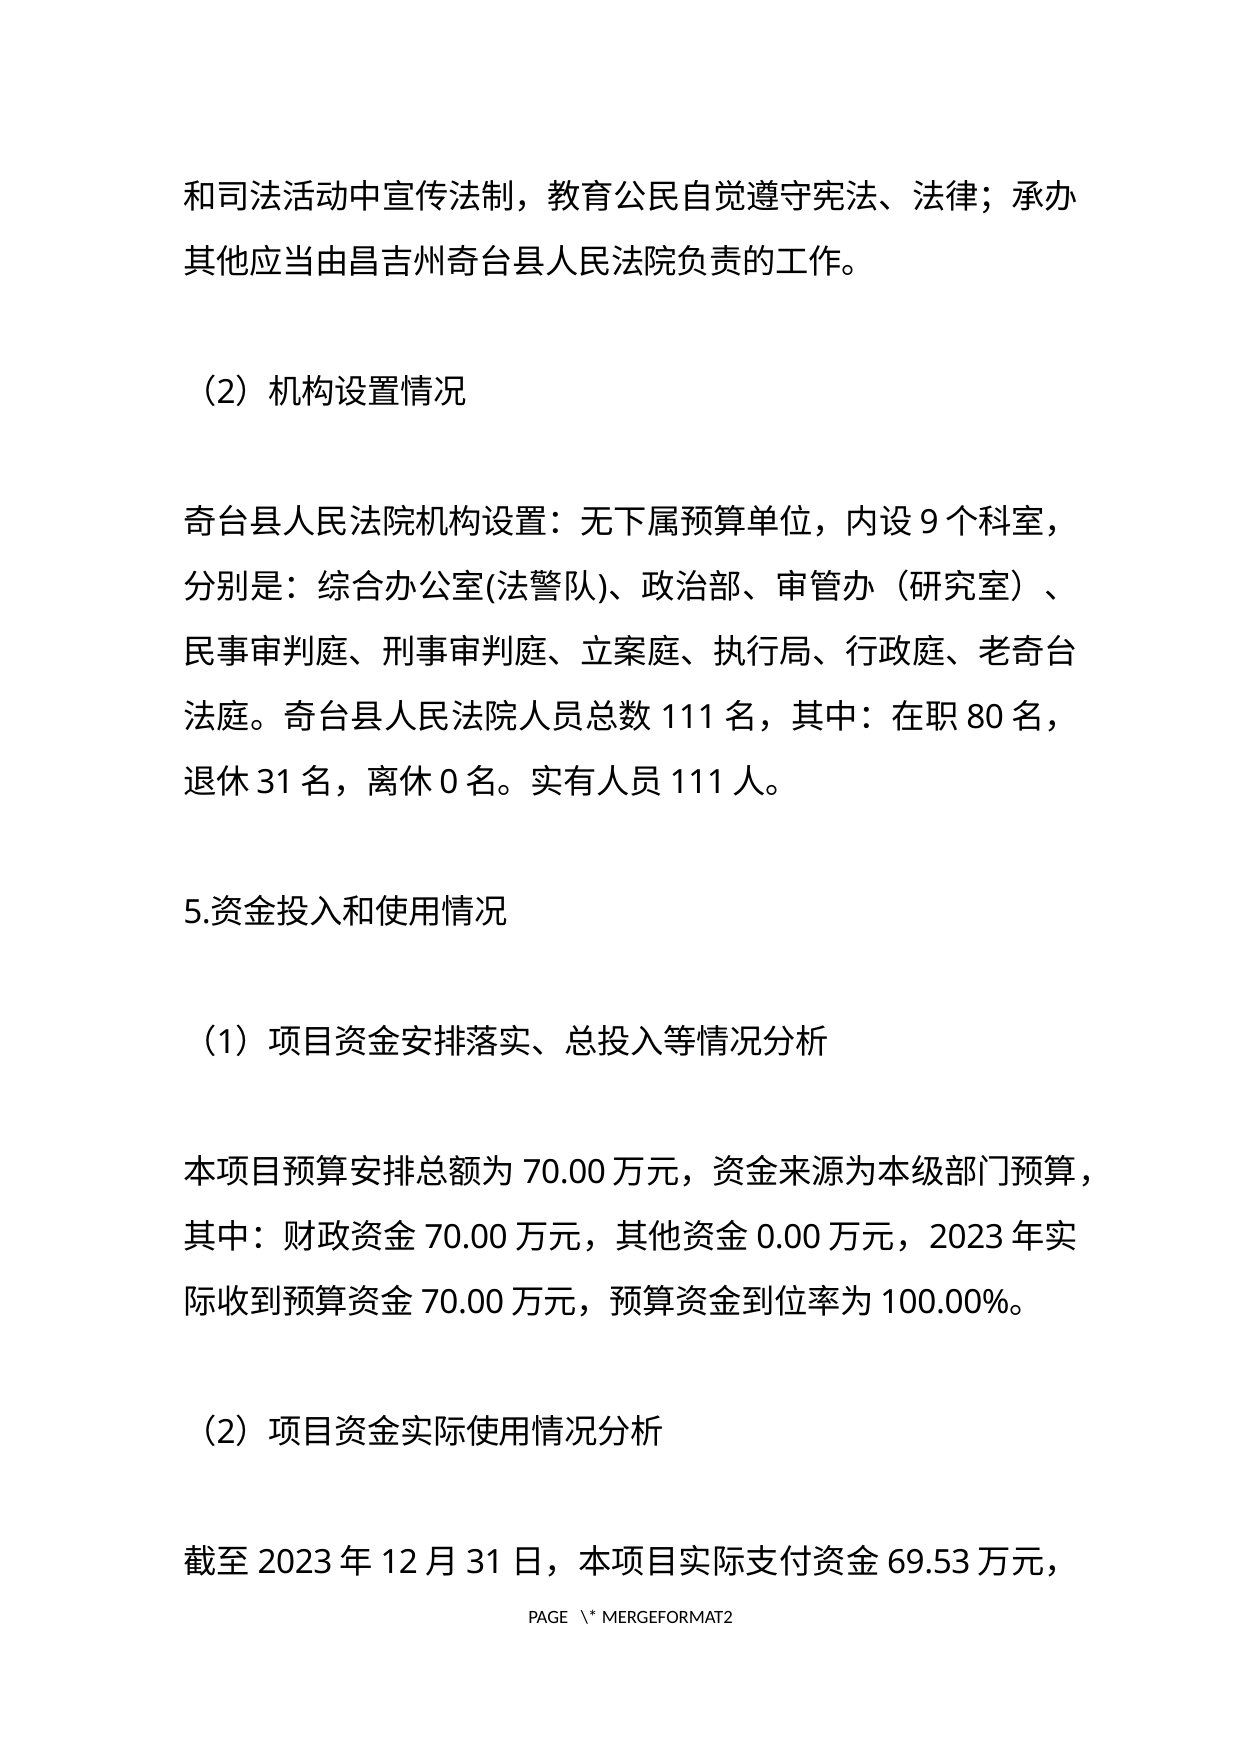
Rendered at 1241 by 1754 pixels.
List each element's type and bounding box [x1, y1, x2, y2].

text [183, 162, 1078, 1592]
